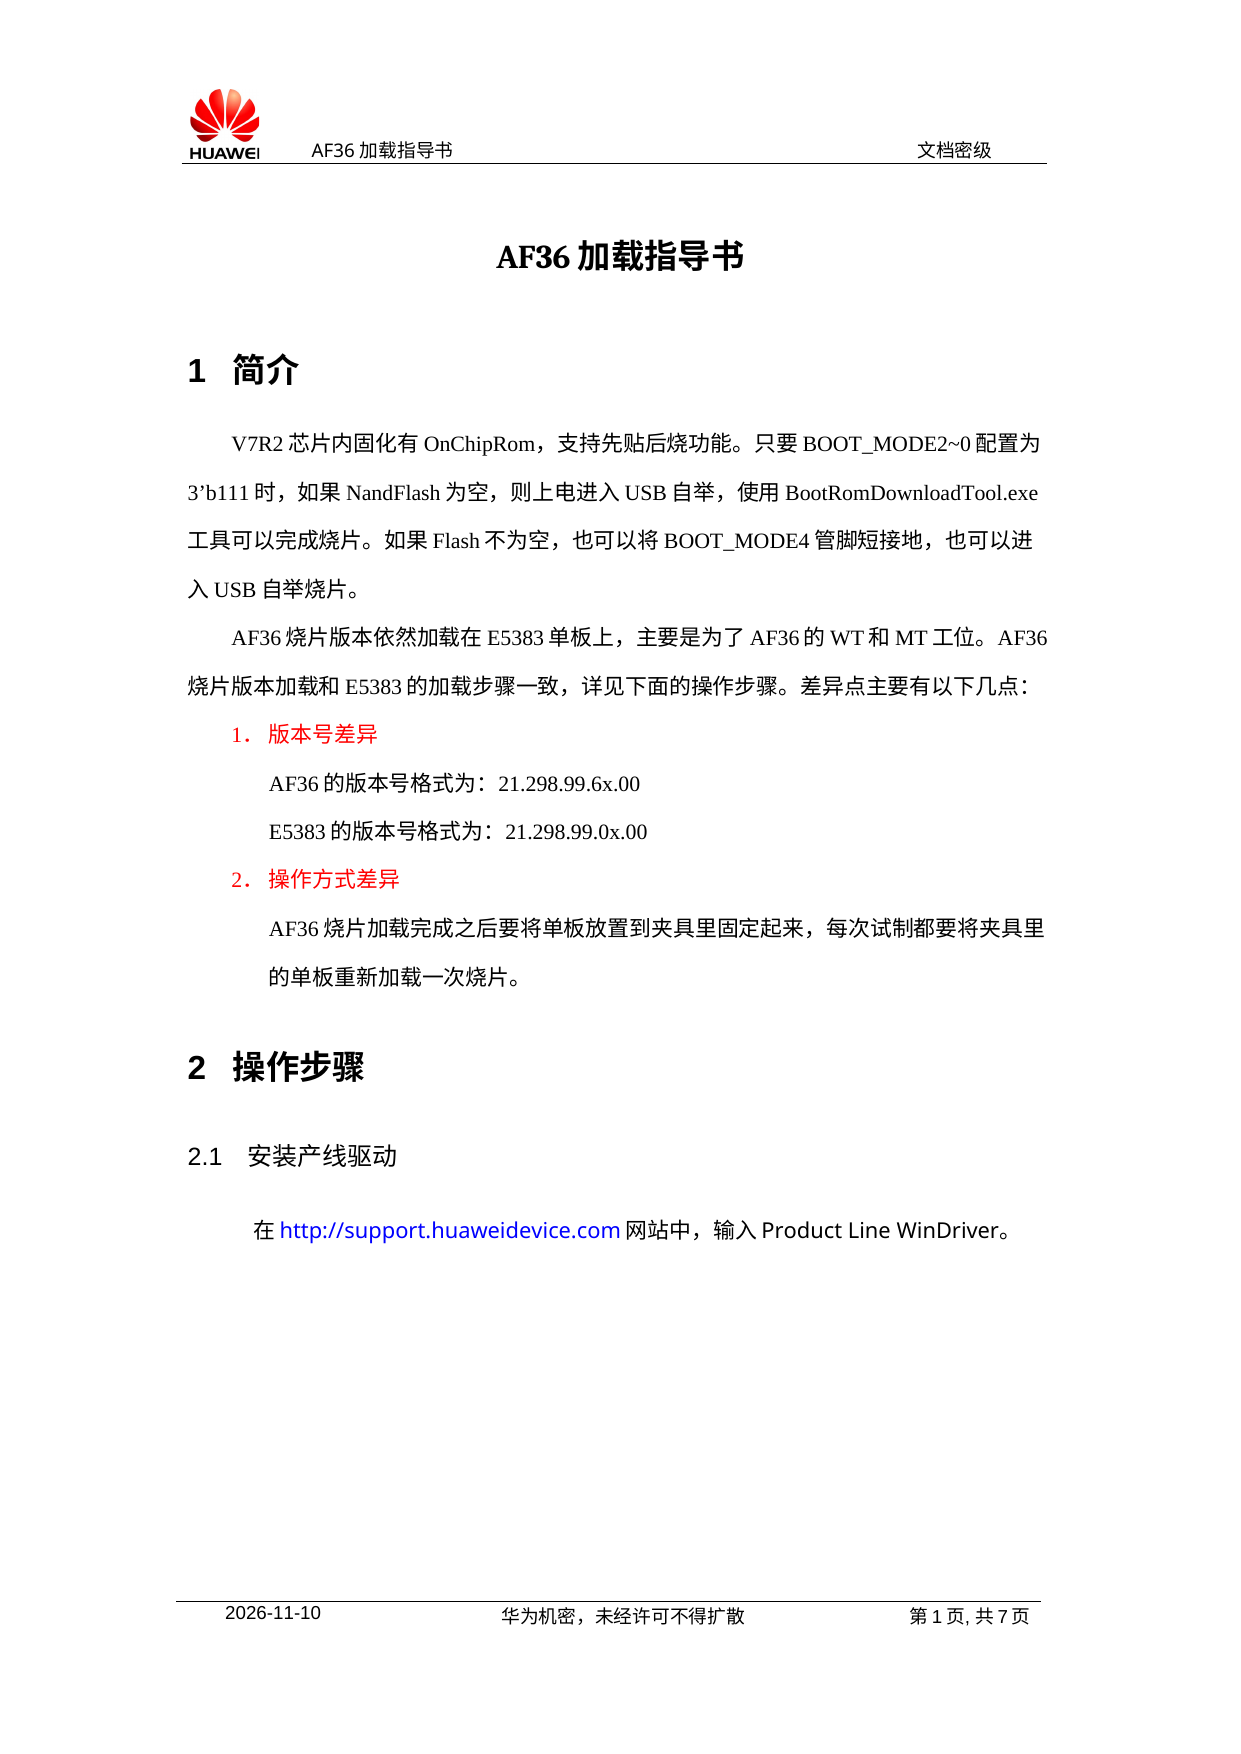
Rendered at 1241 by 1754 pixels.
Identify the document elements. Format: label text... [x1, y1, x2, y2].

list 版本号差异 [231, 717, 1053, 749]
list E5383的版本号格式为：21.298.99.0x.00 [269, 814, 1053, 846]
picture [190, 89, 260, 159]
text V7R2芯片内固化有OnChipRom，支持先贴后烧功能。只要BOOT_MODE2~0配置为3’b111时，如果NandFlash为空，则上电进入USB自举，使用BootRomDownloadTool.exe工具可以完成烧片。如果Flash不为空，也可以将BOOT_MODE4管脚短接地，也可以进入USB自举烧片。 [187, 425, 1053, 604]
list AF36烧片加载完成之后要将单板放置到夹具里固定起来，每次试制都要将夹具里的单板重新加载一次烧片。 [269, 910, 1053, 992]
subtitle 安装产线驱动 [187, 1122, 1053, 1187]
subtitle 操作步骤 [187, 1032, 1053, 1097]
list AF36的版本号格式为：21.298.99.6x.00 [269, 765, 1053, 798]
text AF36烧片版本依然加载在E5383单板上，主要是为了AF36的WT和MT工位。AF36烧片版本加载和E5383的加载步骤一致，详见下面的操作步骤。差异点主要有以下几点： [187, 620, 1053, 701]
title AF36 加载指导书 [187, 221, 1053, 286]
text 在http://support.huaweidevice.com网站中，输入Product Line WinDriver。 [187, 1212, 1053, 1245]
list 操作方式差异 [231, 862, 1053, 894]
subtitle 简介 [187, 335, 1053, 400]
